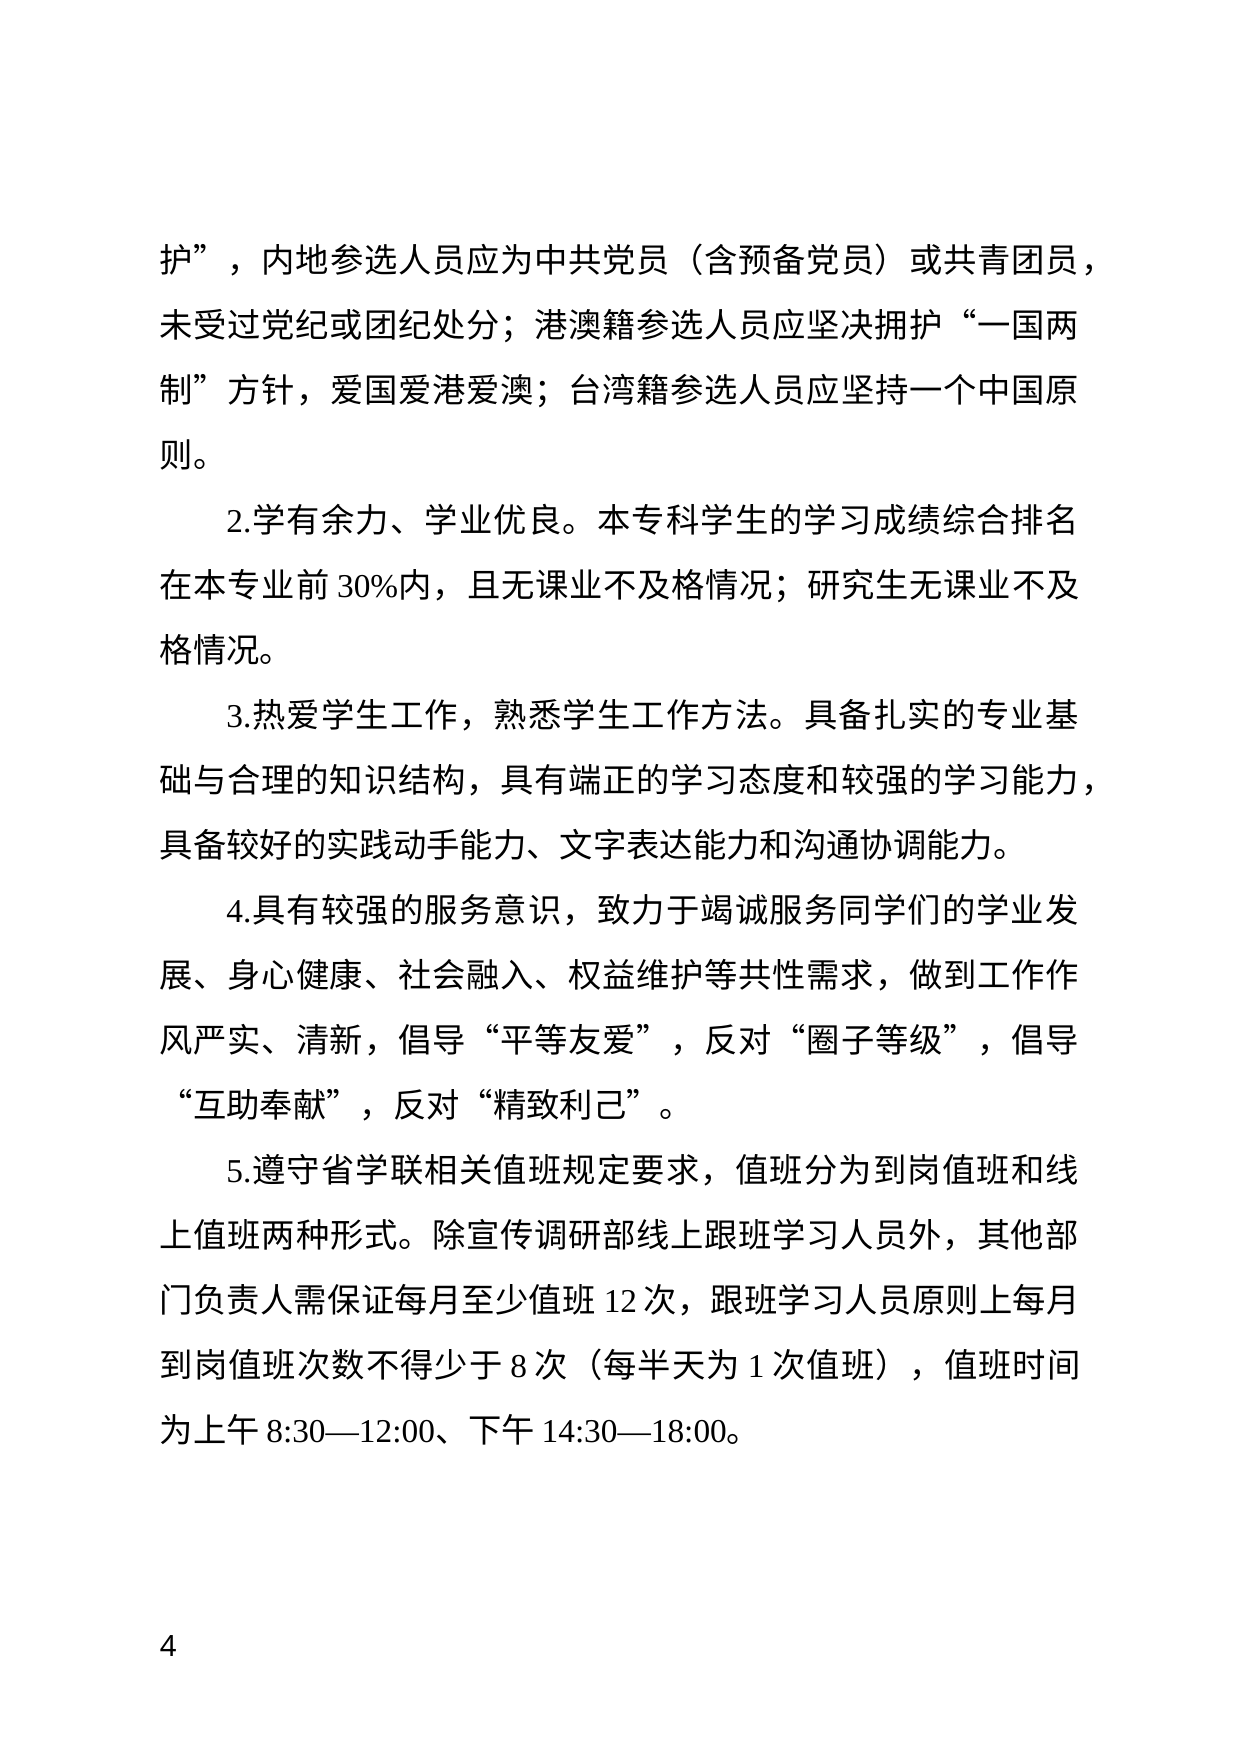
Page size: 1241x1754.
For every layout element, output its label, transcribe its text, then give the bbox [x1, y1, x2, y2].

text 4.具有较强的服务意识，致力于竭诚服务同学们的学业发展、身心健康、社会融入、权益维护等共性需求，做到工作作风严实、清新，倡导“平等友爱”，反对“圈子等级”，倡导“互助奉献”，反对“精致利己”。 [159, 876, 1081, 1136]
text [159, 226, 1081, 486]
text 2.学有余力、学业优良。本专科学生的学习成绩综合排名在本专业前30%内，且无课业不及格情况；研究生无课业不及格情况。 [159, 486, 1081, 681]
text 5.遵守省学联相关值班规定要求，值班分为到岗值班和线上值班两种形式。除宣传调研部线上跟班学习人员外，其他部门负责人需保证每月至少值班12次，跟班学习人员原则上每月到岗值班次数不得少于8次（每半天为1次值班），值班时间为上午8:30—12:00、下午14:30—18:00。 [159, 1136, 1081, 1461]
text 3.热爱学生工作，熟悉学生工作方法。具备扎实的专业基础与合理的知识结构，具有端正的学习态度和较强的学习能力，具备较好的实践动手能力、文字表达能力和沟通协调能力。 [159, 681, 1081, 876]
